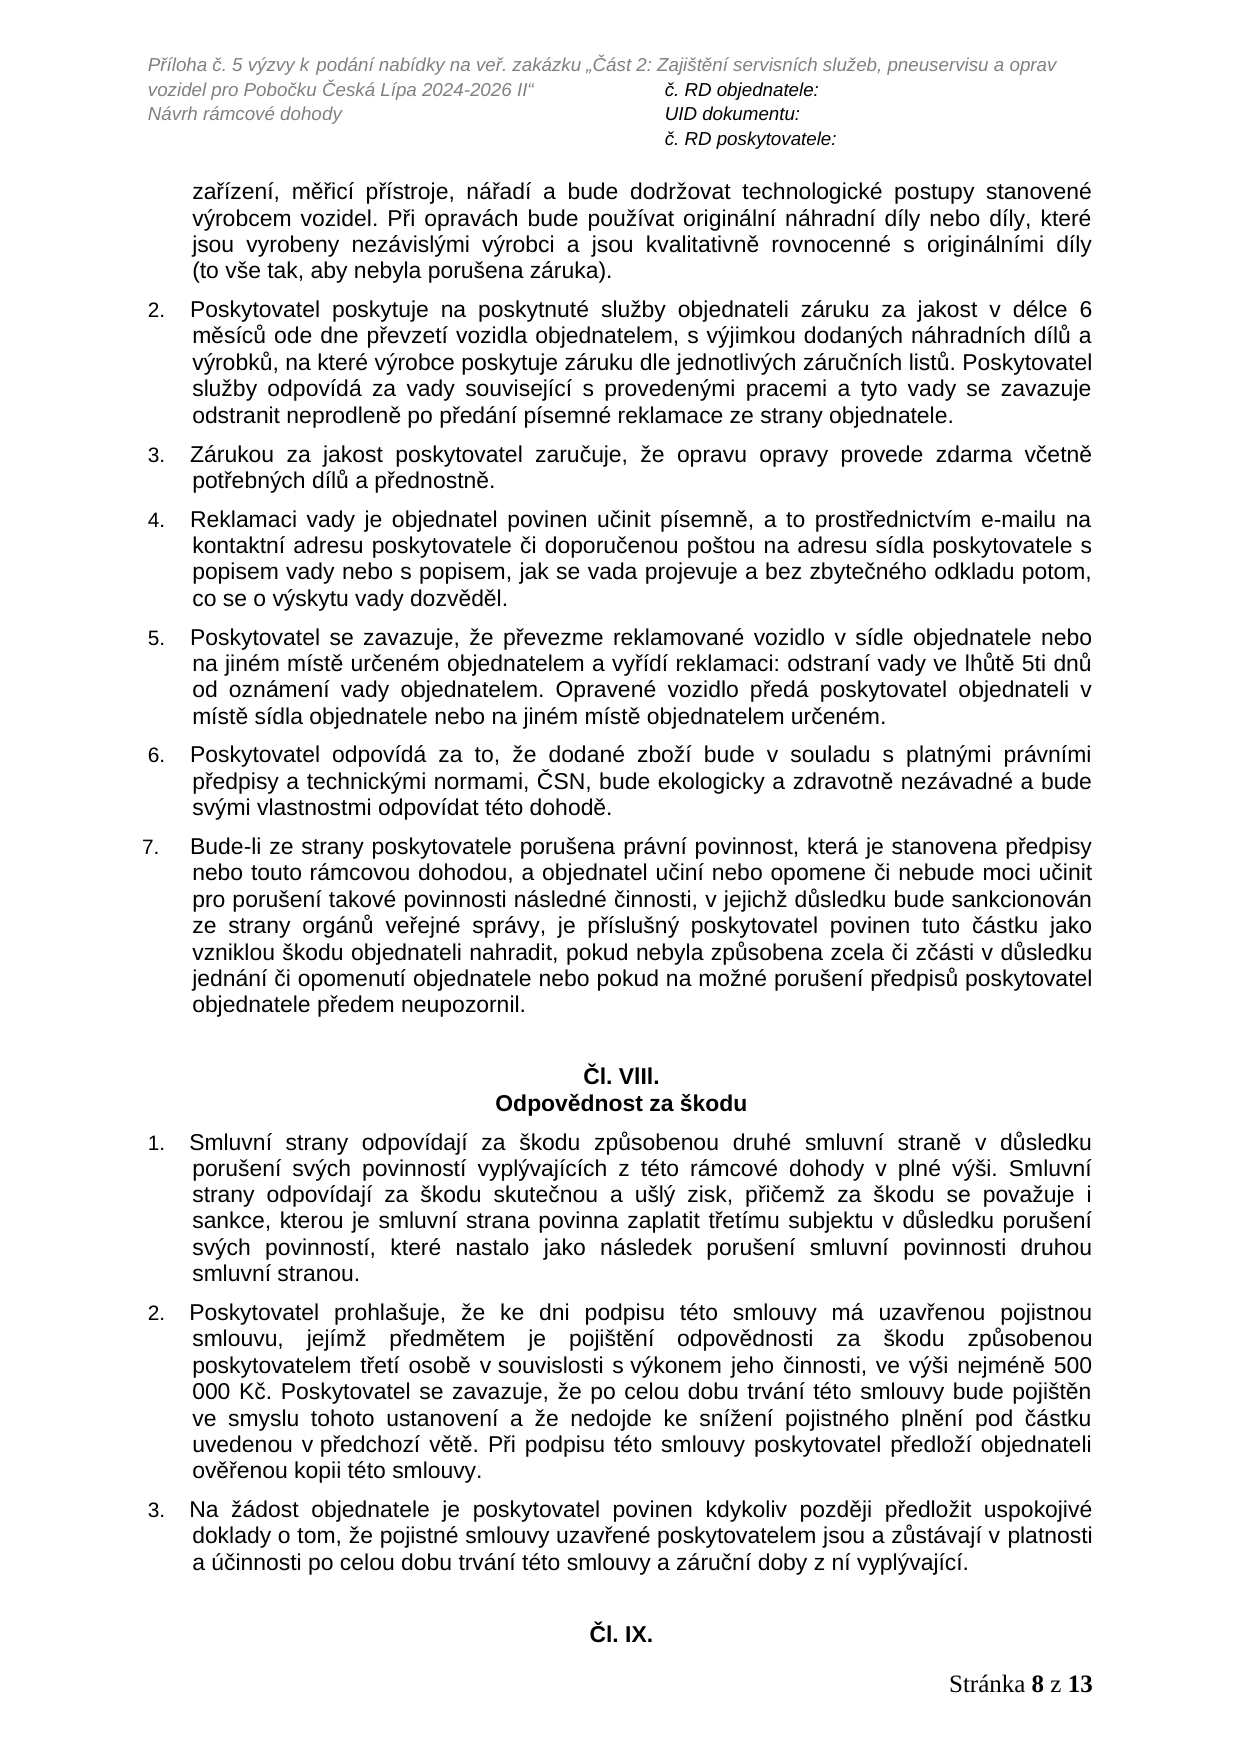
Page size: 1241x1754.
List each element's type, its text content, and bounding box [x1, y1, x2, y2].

list Bude-li ze strany poskytovatele porušena právní povinnost, která je stanovena předpisy nebo touto rámcovou dohodou, a objednatel učiní nebo opomene či nebude moci učinit pro porušení takové povinnosti následné činnosti, v jejichž důsledku bude sankcionován ze strany orgánů veřejné správy, je příslušný poskytovatel povinen tuto částku jako vzniklou škodu objednateli nahradit, pokud nebyla způsobena zcela či zčásti v důsledku jednání či opomenutí objednatele nebo pokud na možné porušení předpisů poskytovatel objednatele předem neupozornil. [142, 833, 1092, 1017]
list Poskytovatel odpovídá za to, že dodané zboží bude v souladu s platnými právními předpisy a technickými normami, ČSN, bude ekologicky a zdravotně nezávadné a bude svými vlastnostmi odpovídat této dohodě. [148, 741, 1092, 821]
list Poskytovatel se zavazuje, že převezme reklamované vozidlo v sídle objednatele nebo na jiném místě určeném objednatelem a vyřídí reklamaci: odstraní vady ve lhůtě 5ti dnů od oznámení vady objednatelem. Opravené vozidlo předá poskytovatel objednateli v místě sídla objednatele nebo na jiném místě objednatelem určeném. [148, 623, 1092, 729]
list Reklamaci vady je objednatel povinen učinit písemně, a to prostřednictvím e-mailu na kontaktní adresu poskytovatele či doporučenou poštou na adresu sídla poskytovatele s popisem vady nebo s popisem, jak se vada projevuje a bez zbytečného odkladu potom, co se o výskytu vady dozvěděl. [148, 506, 1092, 611]
list Poskytovatel poskytuje na poskytnuté služby objednateli záruku za jakost v délce 6 měsíců ode dne převzetí vozidla objednatelem, s výjimkou dodaných náhradních dílů a výrobků, na které výrobce poskytuje záruku dle jednotlivých záručních listů. Poskytovatel služby odpovídá za vady související s provedenými pracemi a tyto vady se zavazuje odstranit neprodleně po předání písemné reklamace ze strany objednatele. [148, 296, 1092, 428]
list Zárukou za jakost poskytovatel zaručuje, že opravu opravy provede zdarma včetně potřebných dílů a přednostně. [148, 441, 1092, 493]
text Čl. VlIl. [150, 1063, 1092, 1090]
text Odpovědnost za škodu [150, 1090, 1092, 1116]
list Poskytovatel prohlašuje, že ke dni podpisu této smlouvy má uzavřenou pojistnou smlouvu, jejímž předmětem je pojištění odpovědnosti za škodu způsobenou poskytovatelem třetí osobě v souvislosti s výkonem jeho činnosti, ve výši nejméně 500 000 Kč. Poskytovatel se zavazuje, že po celou dobu trvání této smlouvy bude pojištěn ve smyslu tohoto ustanovení a že nedojde ke snížení pojistného plnění pod částku uvedenou v předchozí větě. Při podpisu této smlouvy poskytovatel předloží objednateli ověřenou kopii této smlouvy. [148, 1299, 1092, 1483]
text Čl. IX. [150, 1621, 1092, 1647]
list Na žádost objednatele je poskytovatel povinen kdykoliv později předložit uspokojivé doklady o tom, že pojistné smlouvy uzavřené poskytovatelem jsou a zůstávají v platnosti a účinnosti po celou dobu trvání této smlouvy a záruční doby z ní vyplývající. [148, 1496, 1092, 1575]
list Smluvní strany odpovídají za škodu způsobenou druhé smluvní straně v důsledku porušení svých povinností vyplývajících z této rámcové dohody v plné výši. Smluvní strany odpovídají za škodu skutečnou a ušlý zisk, přičemž za škodu se považuje i sankce, kterou je smluvní strana povinna zaplatit třetímu subjektu v důsledku porušení svých povinností, které nastalo jako následek porušení smluvní povinnosti druhou smluvní stranou. [148, 1128, 1092, 1287]
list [142, 178, 1092, 284]
